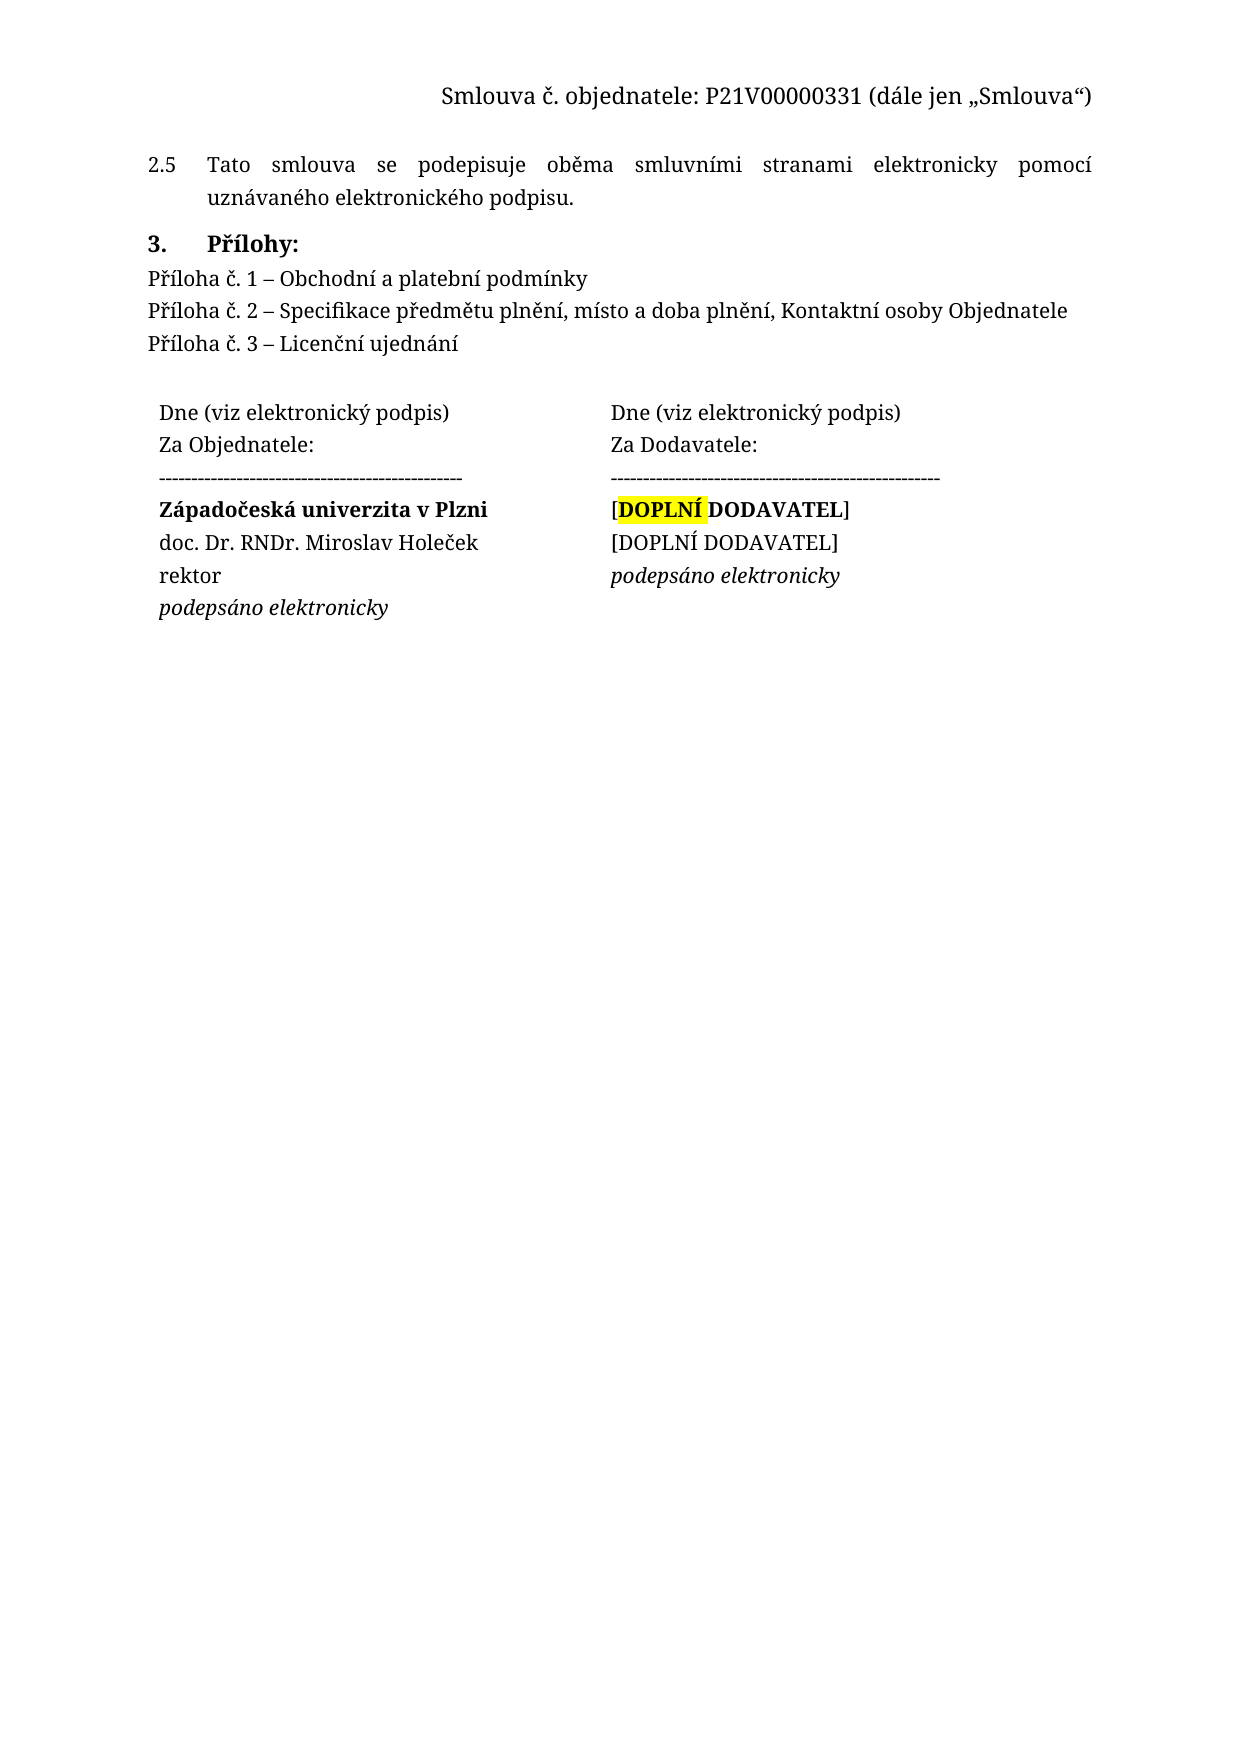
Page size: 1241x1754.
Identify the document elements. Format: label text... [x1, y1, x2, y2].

table_header Dne (viz elektronický podpis) Za Objednatele: ----------------------------------------------- Západočeská univerzita v Plzni doc. Dr. RNDr. Miroslav Holeček rektor podepsáno elektronicky [148, 398, 599, 626]
text Příloha č. 2 – Specifikace předmětu plnění, místo a doba plnění, Kontaktní osoby Objednatele [148, 297, 1092, 325]
text Příloha č. 1 – Obchodní a platební podmínky [148, 264, 1092, 292]
table_header Dne (viz elektronický podpis) Za Dodavatele: --------------------------------------------------- [DOPLNÍ DODAVATEL] [DOPLNÍ DODAVATEL] podepsáno elektronicky [599, 398, 1051, 626]
list Přílohy: [148, 228, 1092, 259]
text Příloha č. 3 – Licenční ujednání [148, 329, 1092, 358]
list Tato smlouva se podepisuje oběma smluvními stranami elektronicky pomocí uznávaného elektronického podpisu. [148, 150, 1092, 211]
